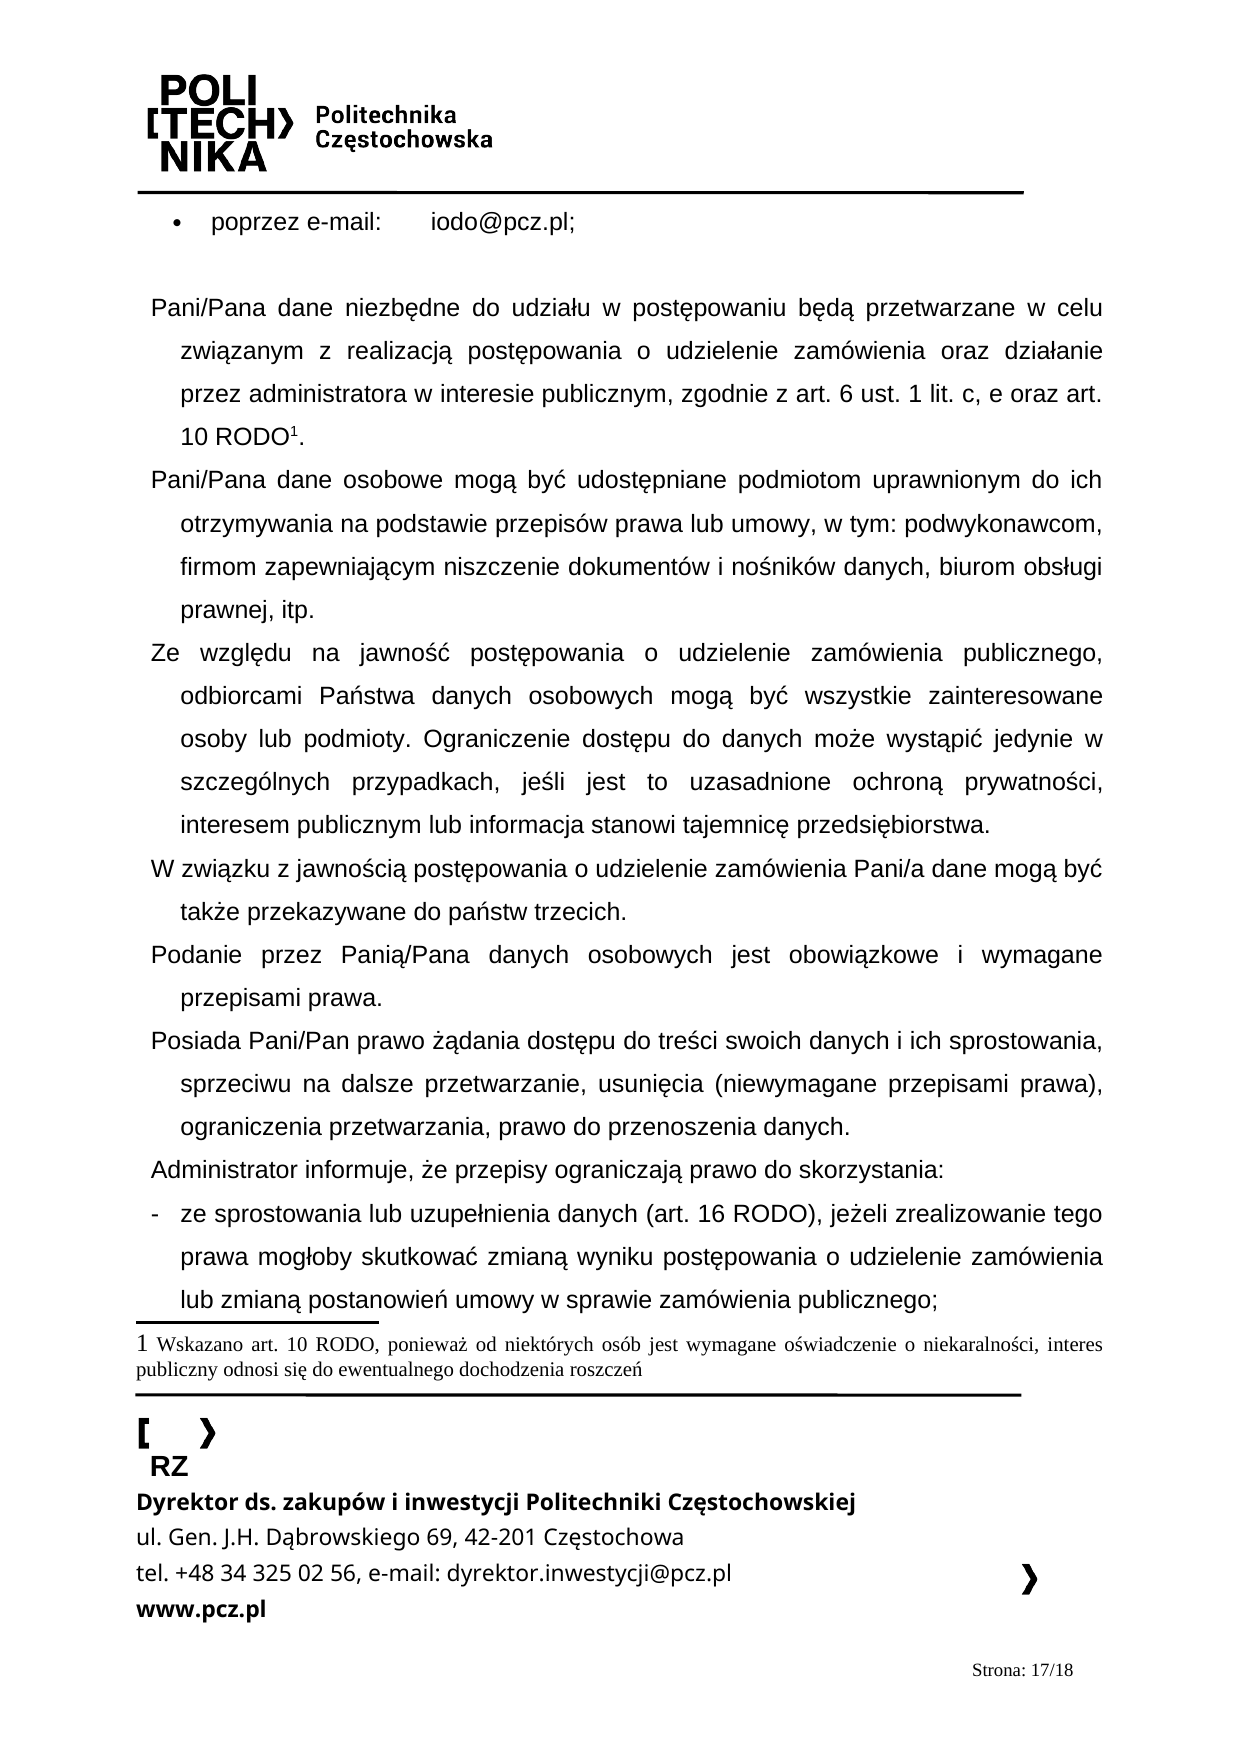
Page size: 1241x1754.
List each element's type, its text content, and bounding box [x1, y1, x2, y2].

picture [1021, 1549, 1038, 1617]
text - ze sprostowania lub uzupełnienia danych (art. 16 RODO), jeżeli zrealizowanie tego prawa mogłoby skutkować zmianą wyniku postępowania o udzielenie zamówienia lub zmianą postanowień umowy w sprawie zamówienia publicznego; [151, 1199, 1104, 1314]
picture [199, 1404, 216, 1471]
picture [134, 62, 523, 180]
text Pani/Pana dane osobowe mogą być udostępniane podmiotom uprawnionym do ich otrzymywania na podstawie przepisów prawa lub umowy, w tym: podwykonawcom, firmom zapewniającym niszczenie dokumentów i nośników danych, biurom obsługi prawnej, itp. [151, 466, 1104, 624]
text Pani/Pana dane niezbędne do udziału w postępowaniu będą przetwarzane w celu związanym z realizacją postępowania o udzielenie zamówienia oraz działanie przez administratora w interesie publicznym, zgodnie z art. 6 ust. 1 lit. c, e oraz art. 10 RODO. [151, 293, 1104, 451]
list poprzez e-mail: iodo@pcz.pl; [173, 207, 1104, 236]
picture [117, 1402, 150, 1463]
text Posiada Pani/Pan prawo żądania dostępu do treści swoich danych i ich sprostowania, sprzeciwu na dalsze przetwarzanie, usunięcia (niewymagane przepisami prawa), ograniczenia przetwarzania, prawo do przenoszenia danych. [151, 1026, 1104, 1141]
text Podanie przez Panią/Pana danych osobowych jest obowiązkowe i wymagane przepisami prawa. [151, 940, 1104, 1012]
text Administrator informuje, że przepisy ograniczają prawo do skorzystania: [151, 1156, 1104, 1184]
text Ze względu na jawność postępowania o udzielenie zamówienia publicznego, odbiorcami Państwa danych osobowych mogą być wszystkie zainteresowane osoby lub podmioty. Ograniczenie dostępu do danych może wystąpić jedynie w szczególnych przypadkach, jeśli jest to uzasadnione ochroną prywatności, interesem publicznym lub informacja stanowi tajemnicę przedsiębiorstwa. [151, 638, 1104, 839]
text W związku z jawnością postępowania o udzielenie zamówienia Pani/a dane mogą być także przekazywane do państw trzecich. [151, 854, 1104, 926]
